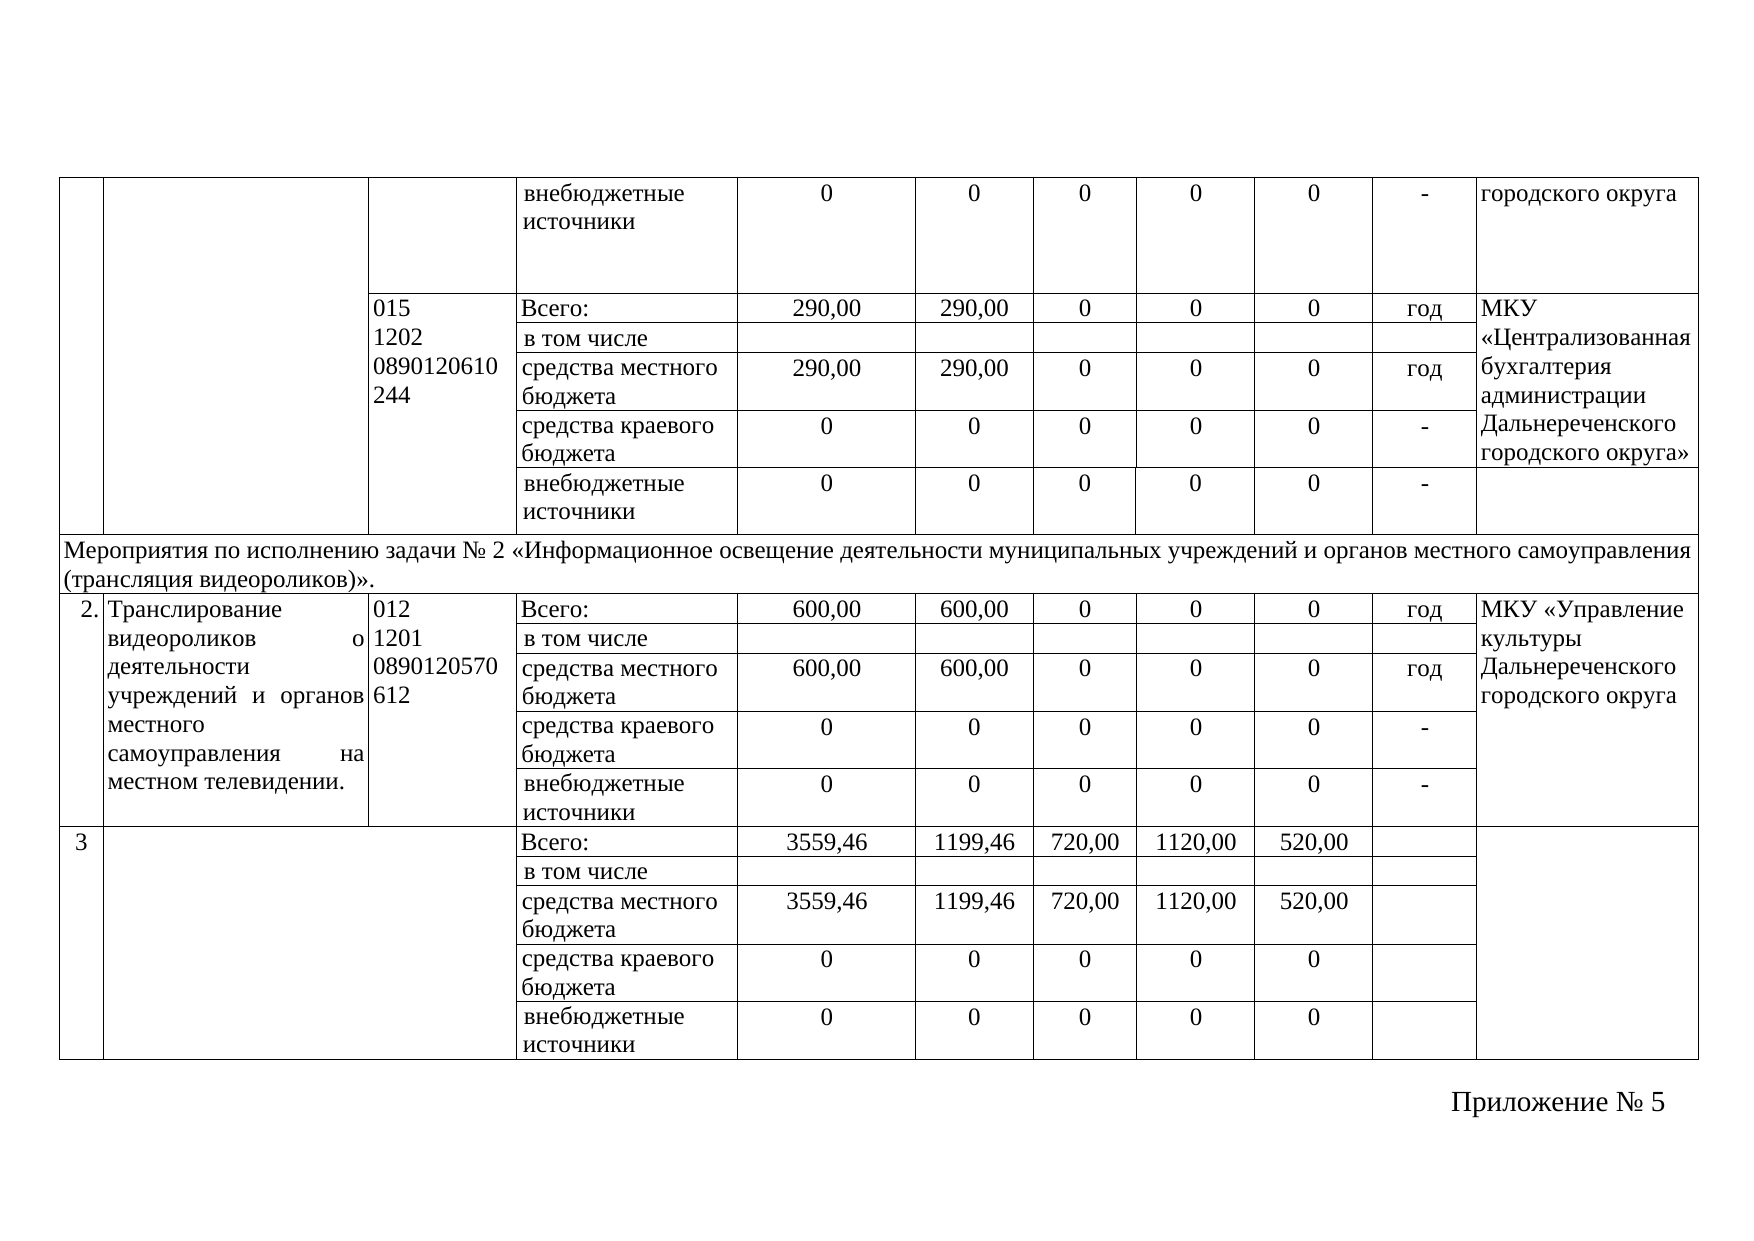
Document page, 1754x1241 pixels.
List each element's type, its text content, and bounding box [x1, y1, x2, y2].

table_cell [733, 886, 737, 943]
table_cell 0 [1034, 353, 1136, 410]
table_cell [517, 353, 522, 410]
table_cell 2. [60, 594, 103, 826]
table_cell 0 [1255, 1002, 1372, 1059]
table_cell 015 1202 0890120610 244 [369, 294, 516, 534]
table_cell [104, 827, 516, 1059]
table_cell 012 1201 0890120570 612 [369, 594, 516, 826]
table_cell [911, 624, 915, 652]
table_cell 0 [738, 411, 915, 467]
table_cell 290,00 [916, 353, 1033, 410]
table_cell 0 [916, 178, 1033, 292]
table_cell [1373, 857, 1476, 885]
table_cell [1373, 945, 1476, 1001]
table_cell 0 [1137, 769, 1254, 826]
table_cell - [1373, 712, 1476, 768]
table_cell [1132, 624, 1136, 652]
table_cell [1137, 624, 1141, 652]
table_cell 0 [1137, 178, 1254, 292]
table_cell - [1373, 178, 1476, 292]
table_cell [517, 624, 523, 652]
table_cell - [1373, 468, 1476, 534]
table_cell 0 [916, 769, 1033, 826]
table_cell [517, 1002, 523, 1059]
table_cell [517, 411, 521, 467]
table_cell 0 [1255, 178, 1372, 292]
table_cell 3559,46 [738, 886, 915, 943]
table_cell [1373, 886, 1476, 943]
table_cell 0 [1034, 712, 1136, 768]
table_cell 0 [1034, 769, 1136, 826]
table_cell 0 [1034, 468, 1135, 534]
text Приложение № 5 [723, 1084, 1665, 1117]
table_cell [1477, 827, 1698, 1059]
table_cell 0 [738, 769, 915, 826]
table_cell 0 [1255, 654, 1372, 711]
table_cell 0 [1034, 654, 1136, 711]
table_cell 1120,00 [1137, 886, 1254, 943]
table_cell год [1373, 294, 1476, 322]
table_cell [1255, 857, 1372, 885]
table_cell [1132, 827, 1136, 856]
table_cell 0 [1137, 411, 1254, 467]
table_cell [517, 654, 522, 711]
table_cell [1132, 857, 1136, 885]
table_cell 0 [738, 945, 915, 1001]
table_cell 0 [916, 468, 1033, 534]
table_cell [1029, 624, 1033, 652]
table_cell - [1373, 769, 1476, 826]
table_cell 520,00 [1255, 827, 1372, 856]
table_cell [1029, 323, 1033, 352]
table_cell [1137, 323, 1141, 352]
table_cell [1029, 857, 1033, 885]
table_cell 290,00 [738, 353, 915, 410]
table_cell 720,00 [1034, 886, 1136, 943]
table_cell 0 [916, 712, 1033, 768]
table_cell 0 [1255, 769, 1372, 826]
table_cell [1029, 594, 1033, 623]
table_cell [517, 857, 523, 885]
table_cell [1477, 468, 1698, 534]
table_cell [1373, 827, 1476, 856]
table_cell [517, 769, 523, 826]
table_cell год [1373, 654, 1476, 711]
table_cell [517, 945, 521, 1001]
table_cell 0 [1255, 411, 1372, 467]
table_cell год [1373, 353, 1476, 410]
table_cell 0 [738, 712, 915, 768]
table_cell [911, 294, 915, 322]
table_cell [1373, 624, 1476, 652]
table_cell [738, 323, 742, 352]
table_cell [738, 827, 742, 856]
table_cell внебюджетные источники [517, 468, 737, 534]
table_cell 520,00 [1255, 886, 1372, 943]
table_cell [911, 857, 915, 885]
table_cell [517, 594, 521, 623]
table_cell 0 [1255, 353, 1372, 410]
table_cell 0 [1137, 1002, 1254, 1059]
table_cell 0 [1255, 468, 1372, 534]
table_cell Мероприятия по исполнению задачи № 2 «Информационное освещение деятельности муниципальных учреждений и органов местного самоуправления (трансляция видеороликов)». [60, 535, 1698, 593]
table_cell [738, 857, 742, 885]
table_cell МКУ «Управление культуры Дальнереченского городского округа [1477, 594, 1698, 826]
table_cell год [1373, 594, 1476, 623]
table_cell 0 [738, 1002, 915, 1059]
table_cell 1199,46 [916, 886, 1033, 943]
table_cell 0 [1255, 945, 1372, 1001]
table_cell [1373, 1002, 1476, 1059]
table_cell 0 [916, 1002, 1033, 1059]
table_cell 0 [1034, 1002, 1136, 1059]
table_cell 600,00 [738, 654, 915, 711]
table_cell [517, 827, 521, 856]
table_cell 3 [60, 827, 103, 1059]
table_cell 0 [1137, 945, 1254, 1001]
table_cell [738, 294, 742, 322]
table_cell - [1373, 411, 1476, 467]
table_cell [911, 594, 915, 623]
table_cell [1373, 323, 1476, 352]
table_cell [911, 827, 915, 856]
table_cell 0 [916, 411, 1033, 467]
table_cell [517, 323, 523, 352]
table_cell 0 [1255, 712, 1372, 768]
table_cell 0 [916, 945, 1033, 1001]
table_cell Транслирование видеороликов о деятельности учреждений и органов местного самоуправления на местном телевидении. [104, 594, 368, 826]
table_cell [1255, 624, 1259, 652]
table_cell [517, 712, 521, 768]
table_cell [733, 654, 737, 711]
table_cell 0 [738, 468, 915, 534]
table_cell 0 [1034, 945, 1136, 1001]
table_cell 0 [738, 178, 915, 292]
table_cell 0 [1034, 178, 1136, 292]
table_cell [738, 624, 742, 652]
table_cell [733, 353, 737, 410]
table_cell 600,00 [916, 654, 1033, 711]
table_cell [1132, 323, 1136, 352]
table_cell 0 [1137, 353, 1254, 410]
table_cell 0 [1137, 654, 1254, 711]
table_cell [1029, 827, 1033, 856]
table_cell 0 [1034, 411, 1136, 467]
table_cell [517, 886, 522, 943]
table_cell [1137, 857, 1141, 885]
table_cell 0 [1136, 468, 1254, 534]
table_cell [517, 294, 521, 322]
table_cell МКУ «Централизованная бухгалтерия администрации Дальнереченского городского округа» [1477, 294, 1698, 467]
table_cell [1255, 323, 1259, 352]
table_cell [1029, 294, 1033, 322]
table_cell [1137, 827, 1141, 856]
table_cell 0 [1137, 712, 1254, 768]
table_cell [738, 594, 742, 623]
table_cell [911, 323, 915, 352]
